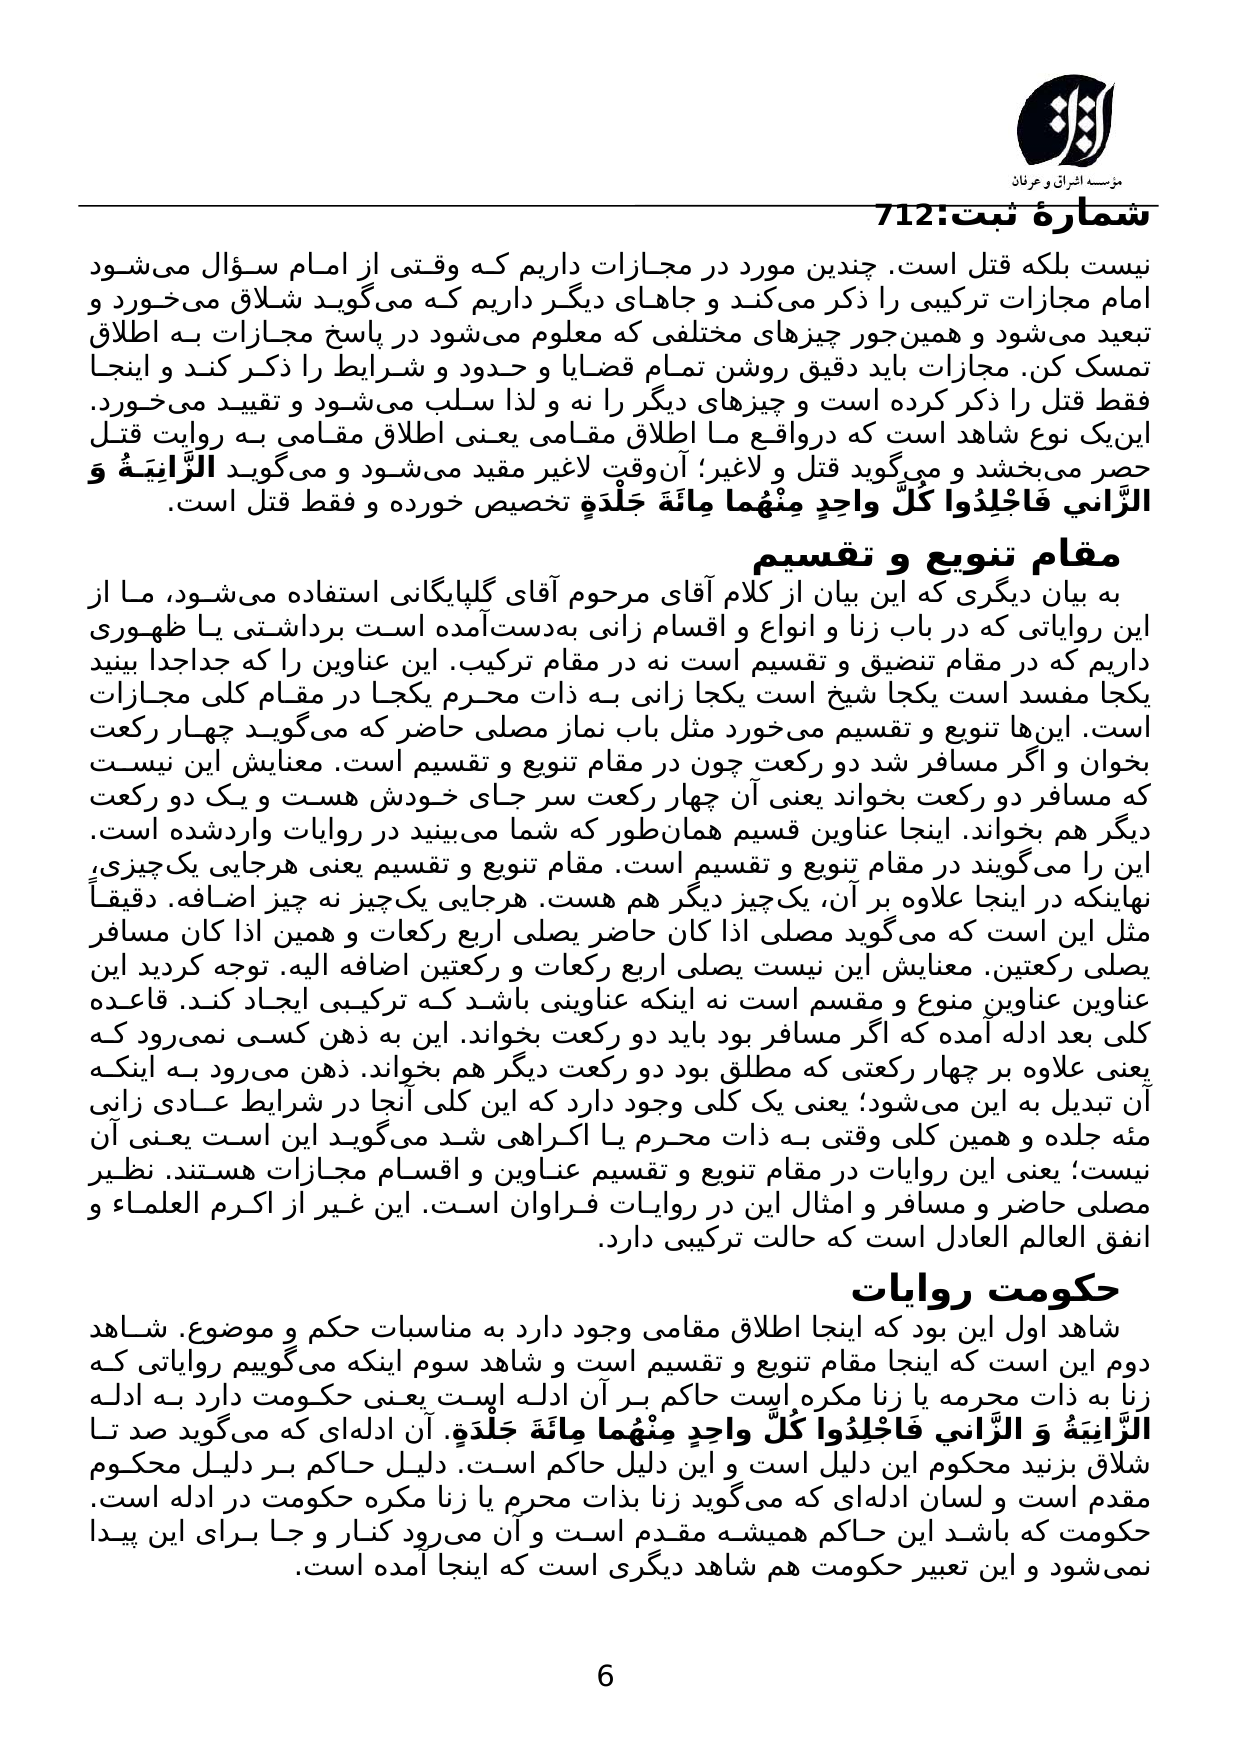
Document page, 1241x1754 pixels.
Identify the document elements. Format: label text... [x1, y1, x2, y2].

picture [1008, 73, 1123, 191]
text شاهد اول این بود که اینجا اطلاق مقامی وجود دارد به مناسبات حکم و موضوع. شاهد دوم این است که اینجا مقام تنویع و تقسیم است و شاهد سوم اینکه می‌گوییم روایاتی که زنا به ذات محرمه یا زنا مکره است حاکم بر آن ادله است یعنی حکومت دارد به ادله الزَّانِيَةُ وَ الزَّاني‏ فَاجْلِدُوا كُلَّ واحِدٍ مِنْهُما مِائَةَ جَلْدَةٍ. آن ادله‌ای که می‌گوید صد تا شلاق بزنید محکوم این دلیل است و این دلیل حاکم است. دلیل حاکم بر دلیل محکوم مقدم است و لسان ادله‌ای که می‌گوید زنا بذات محرم یا زنا مکره حکومت در ادله است. حکومت که باشد این حاکم همیشه مقدم است و آن می‌رود کنار و جا برای این پیدا نمی‌شود و این تعبیر حکومت هم شاهد دیگری است که اینجا آمده است. [89, 1310, 1152, 1582]
subtitle حکومت روایات [89, 1267, 1152, 1310]
subtitle مقام تنویع و تقسیم [89, 531, 1152, 575]
text به بیان دیگری که این بیان از کلام آقای مرحوم آقای گلپایگانی استفاده می‌شود، ما از این روایاتی که در باب زنا و انواع و اقسام زانی به‌دست‌آمده است برداشتی یا ظهوری داریم که در مقام تنضیق و تقسیم است نه در مقام ترکیب. این عناوین را که جداجدا ‌بینید یکجا مفسد است یکجا شیخ است یکجا زانی به ذات محرم یکجا در مقام کلی مجازات است. این‌ها تنویع و تقسیم می‌خورد مثل باب نماز مصلی حاضر که می‌گوید چهار رکعت بخوان و اگر مسافر شد دو رکعت چون در مقام تنویع و تقسیم است. معنایش این نیست که مسافر دو رکعت بخواند یعنی آن چهار رکعت سر جای خودش هست و یک دو رکعت دیگر هم بخواند. اینجا عناوین قسیم همان‌طور که شما می‌بینید در روایات واردشده است. این را می‌گویند در مقام تنویع و تقسیم است. مقام تنویع و تقسیم یعنی هرجایی یک‌چیزی، نهاینکه در اینجا علاوه بر آن، یک‌چیز دیگر هم هست. هرجایی یک‌چیز نه چیز اضافه‌. دقیقاً مثل این است که می‌گوید مصلی اذا کان حاضر یصلی اربع رکعات و همین اذا کان مسافر یصلی رکعتین. معنایش این نیست یصلی اربع رکعات و رکعتین اضافه الیه. توجه کردید این عناوین عناوین منوع و مقسم است نه اینکه عناوینی باشد که ترکیبی ایجاد کند. قاعده کلی بعد ادله آمده که اگر مسافر بود باید دو رکعت بخواند. این به ذهن کسی نمی‌رود که یعنی علاوه بر چهار رکعتی که مطلق بود دو رکعت دیگر هم بخواند. ذهن می‌رود به اینکه آن تبدیل به این می‌شود؛ یعنی یک کلی وجود دارد که این کلی آنجا در شرایط عادی زانی مئه جلده و همین کلی وقتی به ذات محرم یا اکراهی شد می‌گوید این است یعنی آن نیست؛ یعنی این روایات در مقام تنویع و تقسیم عناوین و اقسام مجازات هستند. نظیر مصلی حاضر و مسافر و امثال این در روایات فراوان است. این غیر از اکرم العلماء و انفق العالم العادل است که حالت ترکیبی دارد. [89, 575, 1152, 1254]
